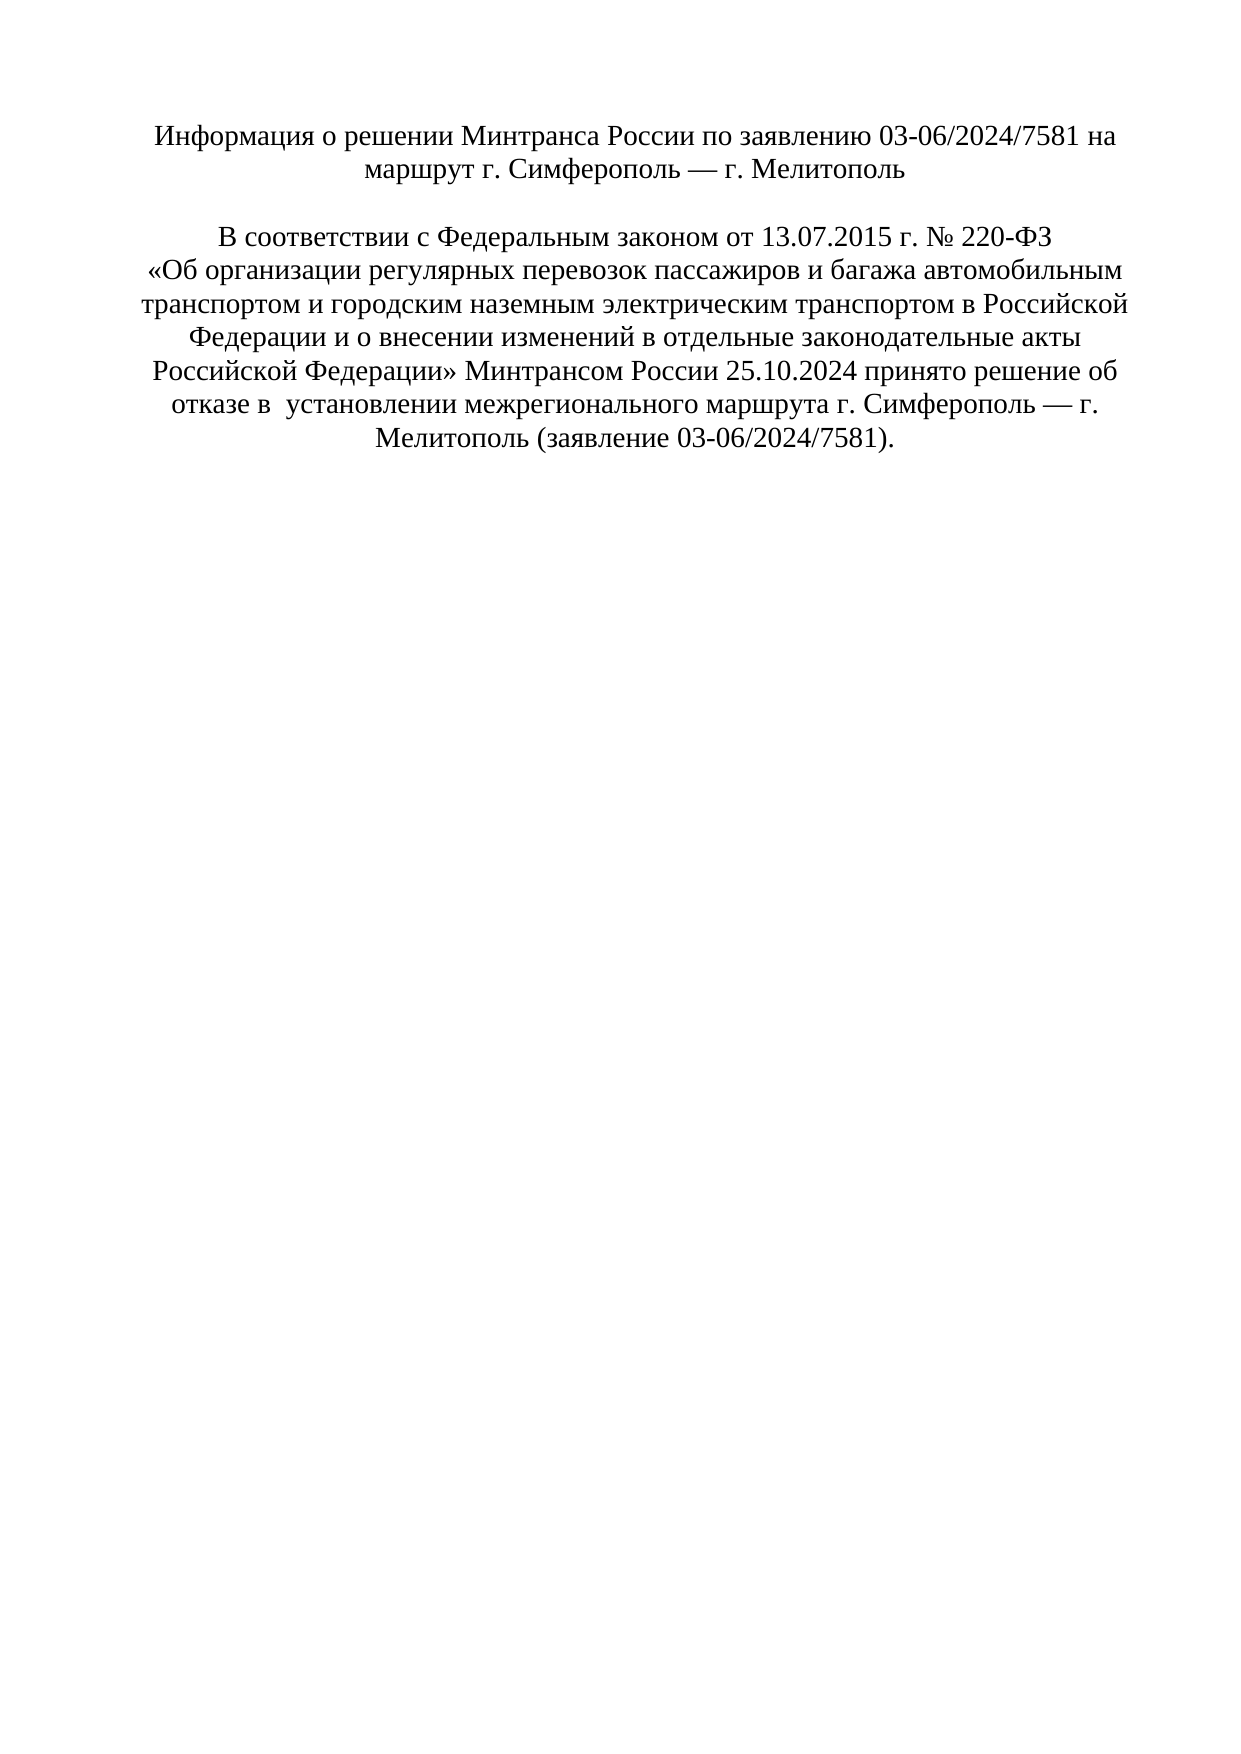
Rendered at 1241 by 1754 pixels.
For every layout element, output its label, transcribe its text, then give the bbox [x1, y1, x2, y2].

text В соответствии с Федеральным законом от 13.07.2015 г. № 220-ФЗ «Об организации регулярных перевозок пассажиров и багажа автомобильным транспортом и городским наземным электрическим транспортом в Российской Федерации и о внесении изменений в отдельные законодательные акты Российской Федерации» Минтрансом России 25.10.2024 принято решение об отказе в установлении межрегионального маршрута г. Симферополь — г. Мелитополь (заявление 03-06/2024/7581). [118, 219, 1152, 453]
text Информация о решении Минтранса России по заявлению 03-06/2024/7581 на маршрут г. Симферополь — г. Мелитополь [118, 118, 1152, 185]
